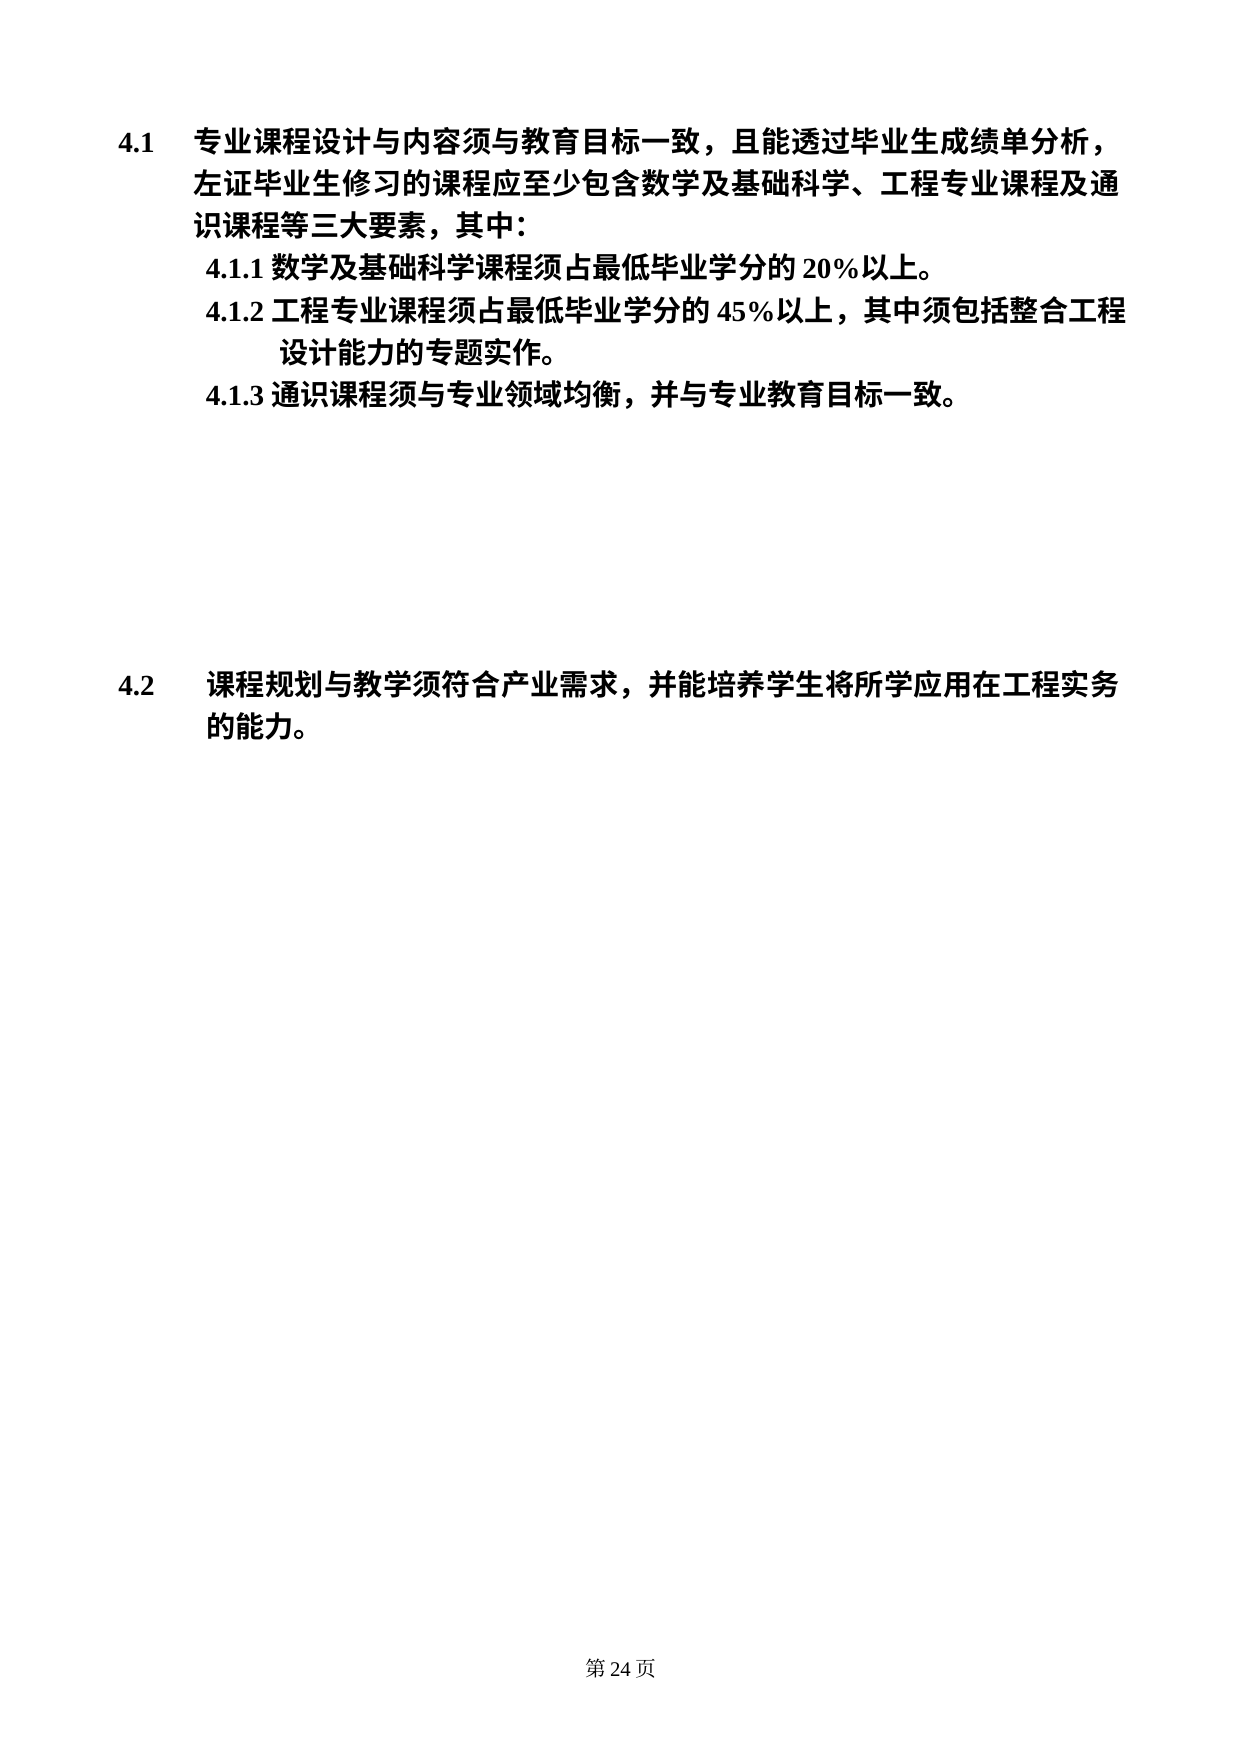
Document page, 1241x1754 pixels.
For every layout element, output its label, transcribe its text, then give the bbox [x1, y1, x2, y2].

text 4.2 课程规划与教学须符合产业需求，并能培养学生将所学应用在工程实务的能力。 [118, 662, 1122, 746]
text 4.1.3 通识课程须与专业领域均衡，并与专业教育目标一致。 [206, 372, 1127, 414]
text 4.1.2 工程专业课程须占最低毕业学分的45%以上，其中须包括整合工程设计能力的专题实作。 [206, 287, 1127, 372]
text 4.1.1 数学及基础科学课程须占最低毕业学分的20%以上。 [206, 245, 1127, 287]
text 4.1 专业课程设计与内容须与教育目标一致，且能透过毕业生成绩单分析，左证毕业生修习的课程应至少包含数学及基础科学、工程专业课程及通识课程等三大要素，其中： [118, 118, 1122, 245]
